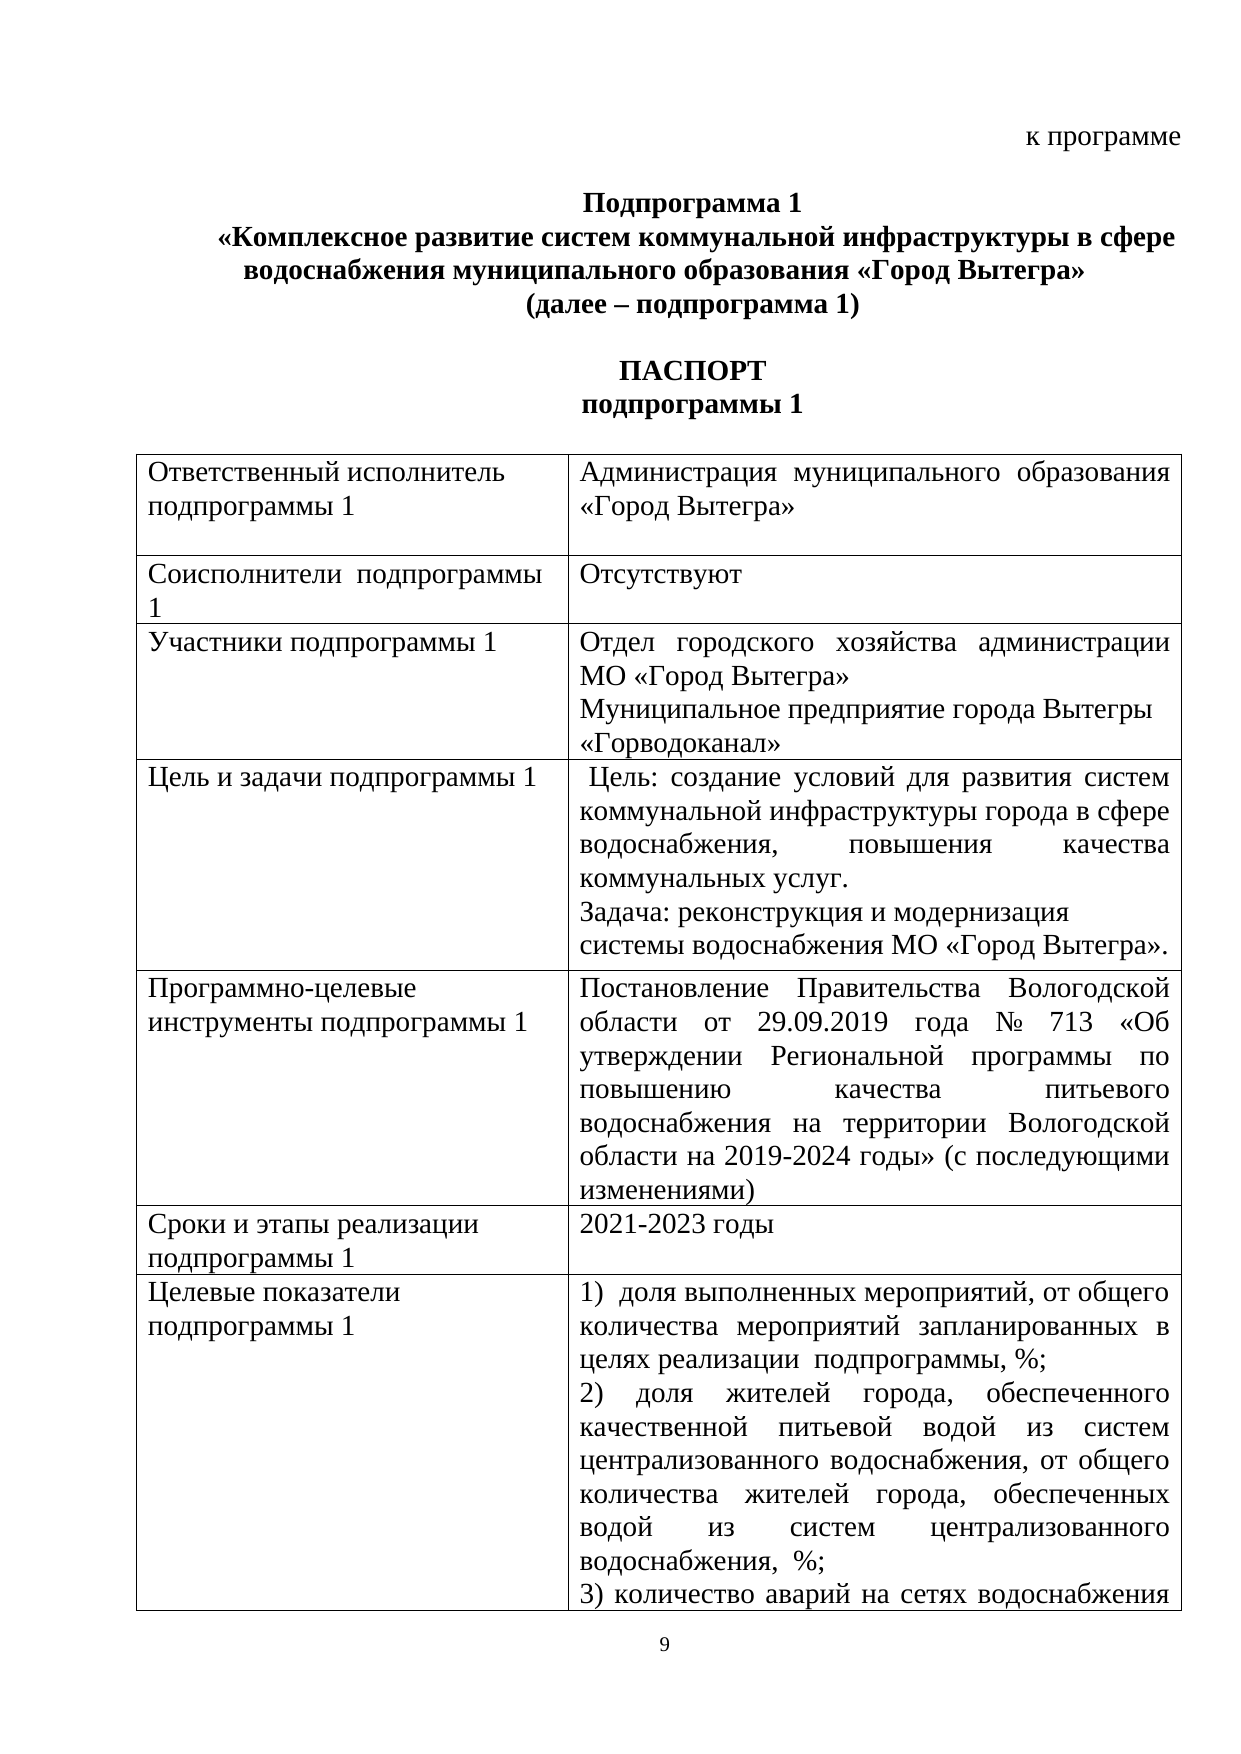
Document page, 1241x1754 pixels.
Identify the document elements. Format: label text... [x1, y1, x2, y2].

table_cell Цель: создание условий для развития систем коммунальной инфраструктуры города в сфере водоснабжения, повышения качества коммунальных услуг. Задача: реконструкция и модернизация системы водоснабжения МО «Город Вытегра». [569, 760, 1181, 969]
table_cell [137, 1275, 568, 1610]
text подпрограммы 1 [148, 386, 1181, 420]
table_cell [569, 1275, 1181, 1610]
table_cell Цель и задачи подпрограммы 1 [137, 760, 568, 969]
table_header Администрация муниципального образования «Город Вытегра» [569, 455, 1181, 555]
table_cell Соисполнители подпрограммы 1 [137, 556, 568, 623]
table_cell Сроки и этапы реализации подпрограммы 1 [137, 1206, 568, 1273]
table_cell Постановление Правительства Вологодской области от 29.09.2019 года № 713 «Об утверждении Региональной программы по повышению качества питьевого водоснабжения на территории Вологодской области на 2019-2024 годы» (с последующими изменениями) [569, 971, 1181, 1205]
table_cell Отсутствуют [569, 556, 1181, 623]
table_cell Отдел городского хозяйства администрации МО «Город Вытегра» Муниципальное предприятие города Вытегры «Горводоканал» [569, 624, 1181, 758]
text к программе [148, 118, 1181, 152]
text (далее – подпрограмма 1) [148, 286, 1181, 319]
text ПАСПОРТ [148, 353, 1181, 386]
table_cell 2021-2023 годы [569, 1206, 1181, 1273]
table_cell Программно-целевые инструменты подпрограммы 1 [137, 971, 568, 1205]
table_header Ответственный исполнитель подпрограммы 1 [137, 455, 568, 555]
text «Комплексное развитие систем коммунальной инфраструктуры в сфере водоснабжения муниципального образования «Город Вытегра» [148, 219, 1181, 286]
table_cell Участники подпрограммы 1 [137, 624, 568, 758]
text Подпрограмма 1 [148, 185, 1181, 219]
